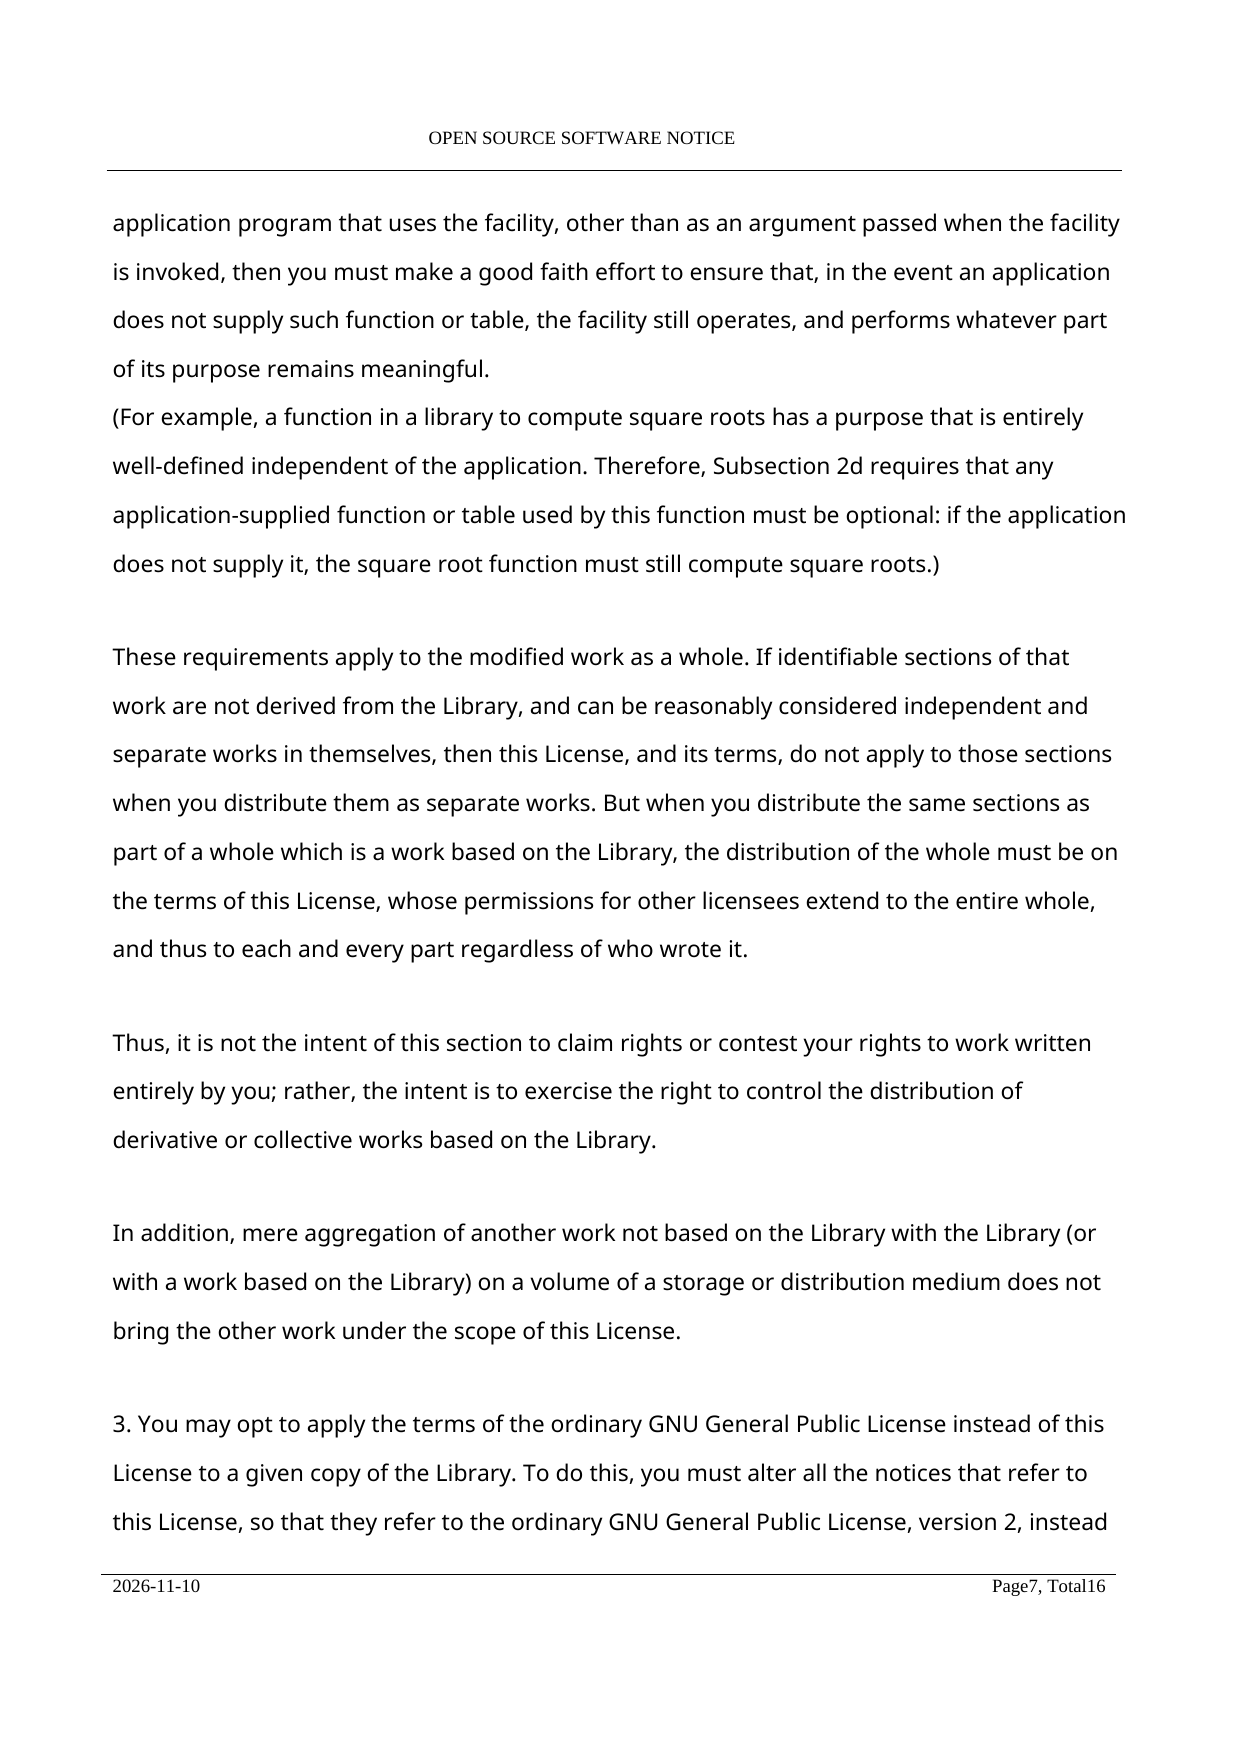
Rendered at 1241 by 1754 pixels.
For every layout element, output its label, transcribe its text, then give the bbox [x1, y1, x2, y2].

text In addition, mere aggregation of another work not based on the Library with the Library (or with a work based on the Library) on a volume of a storage or distribution medium does not bring the other work under the scope of this License. [112, 1217, 1128, 1347]
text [112, 206, 1128, 385]
text (For example, a function in a library to compute square roots has a purpose that is entirely well-defined independent of the application. Therefore, Subsection 2d requires that any application-supplied function or table used by this function must be optional: if the application does not supply it, the square root function must still compute square roots.) [112, 401, 1128, 579]
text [112, 1407, 1128, 1537]
text Thus, it is not the intent of this section to claim rights or contest your rights to work written entirely by you; rather, the intent is to exercise the right to control the distribution of derivative or collective works based on the Library. [112, 1026, 1128, 1156]
text These requirements apply to the modified work as a whole. If identifiable sections of that work are not derived from the Library, and can be reasonably considered independent and separate works in themselves, then this License, and its terms, do not apply to those sections when you distribute them as separate works. But when you distribute the same sections as part of a whole which is a work based on the Library, the distribution of the whole must be on the terms of this License, whose permissions for other licensees extend to the entire whole, and thus to each and every part regardless of who wrote it. [112, 640, 1128, 965]
